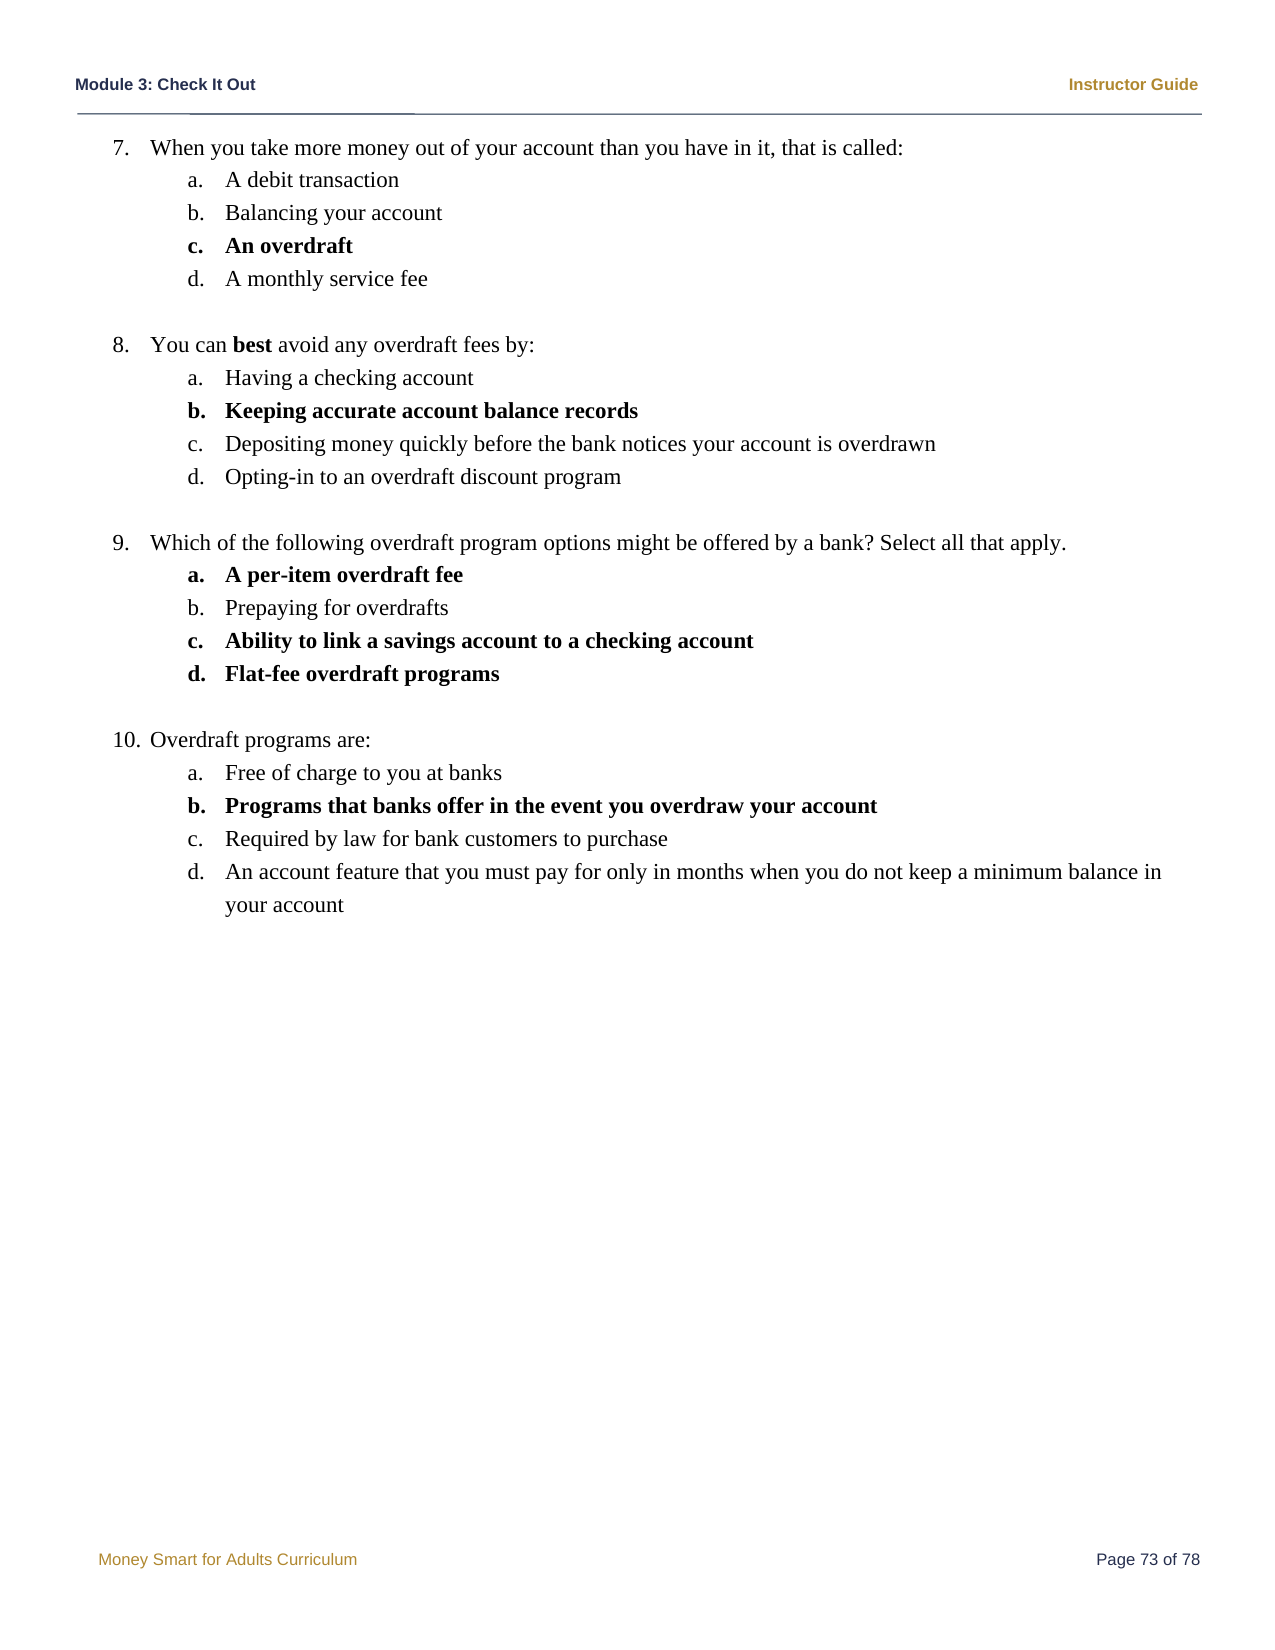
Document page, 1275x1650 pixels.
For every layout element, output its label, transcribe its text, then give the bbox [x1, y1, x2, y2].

list Having a checking account [187, 364, 1200, 390]
list Opting-in to an overdraft discount program [187, 463, 1200, 489]
list Free of charge to you at banks [187, 759, 1200, 785]
list Prepaying for overdrafts [187, 594, 1200, 621]
list Required by law for bank customers to purchase [187, 825, 1200, 851]
list Flat-fee overdraft programs [187, 660, 1200, 687]
list Depositing money quickly before the bank notices your account is overdrawn [187, 430, 1200, 456]
list A per-item overdraft fee [187, 561, 1200, 588]
list Balancing your account [187, 199, 1200, 226]
list A debit transaction [187, 166, 1200, 193]
list An overdraft [187, 232, 1200, 259]
list Which of the following overdraft program options might be offered by a bank? Select all that apply. [112, 528, 1200, 555]
list When you take more money out of your account than you have in it, that is called: [112, 133, 1200, 160]
list Programs that banks offer in the event you overdraw your account [187, 792, 1200, 818]
list An account feature that you must pay for only in months when you do not keep a minimum balance in your account [187, 858, 1200, 917]
list You can best avoid any overdraft fees by: [112, 331, 1200, 357]
list Keeping accurate account balance records [187, 397, 1200, 423]
list Ability to link a savings account to a checking account [187, 627, 1200, 654]
list Overdraft programs are: [112, 726, 1200, 752]
list A monthly service fee [187, 265, 1200, 292]
